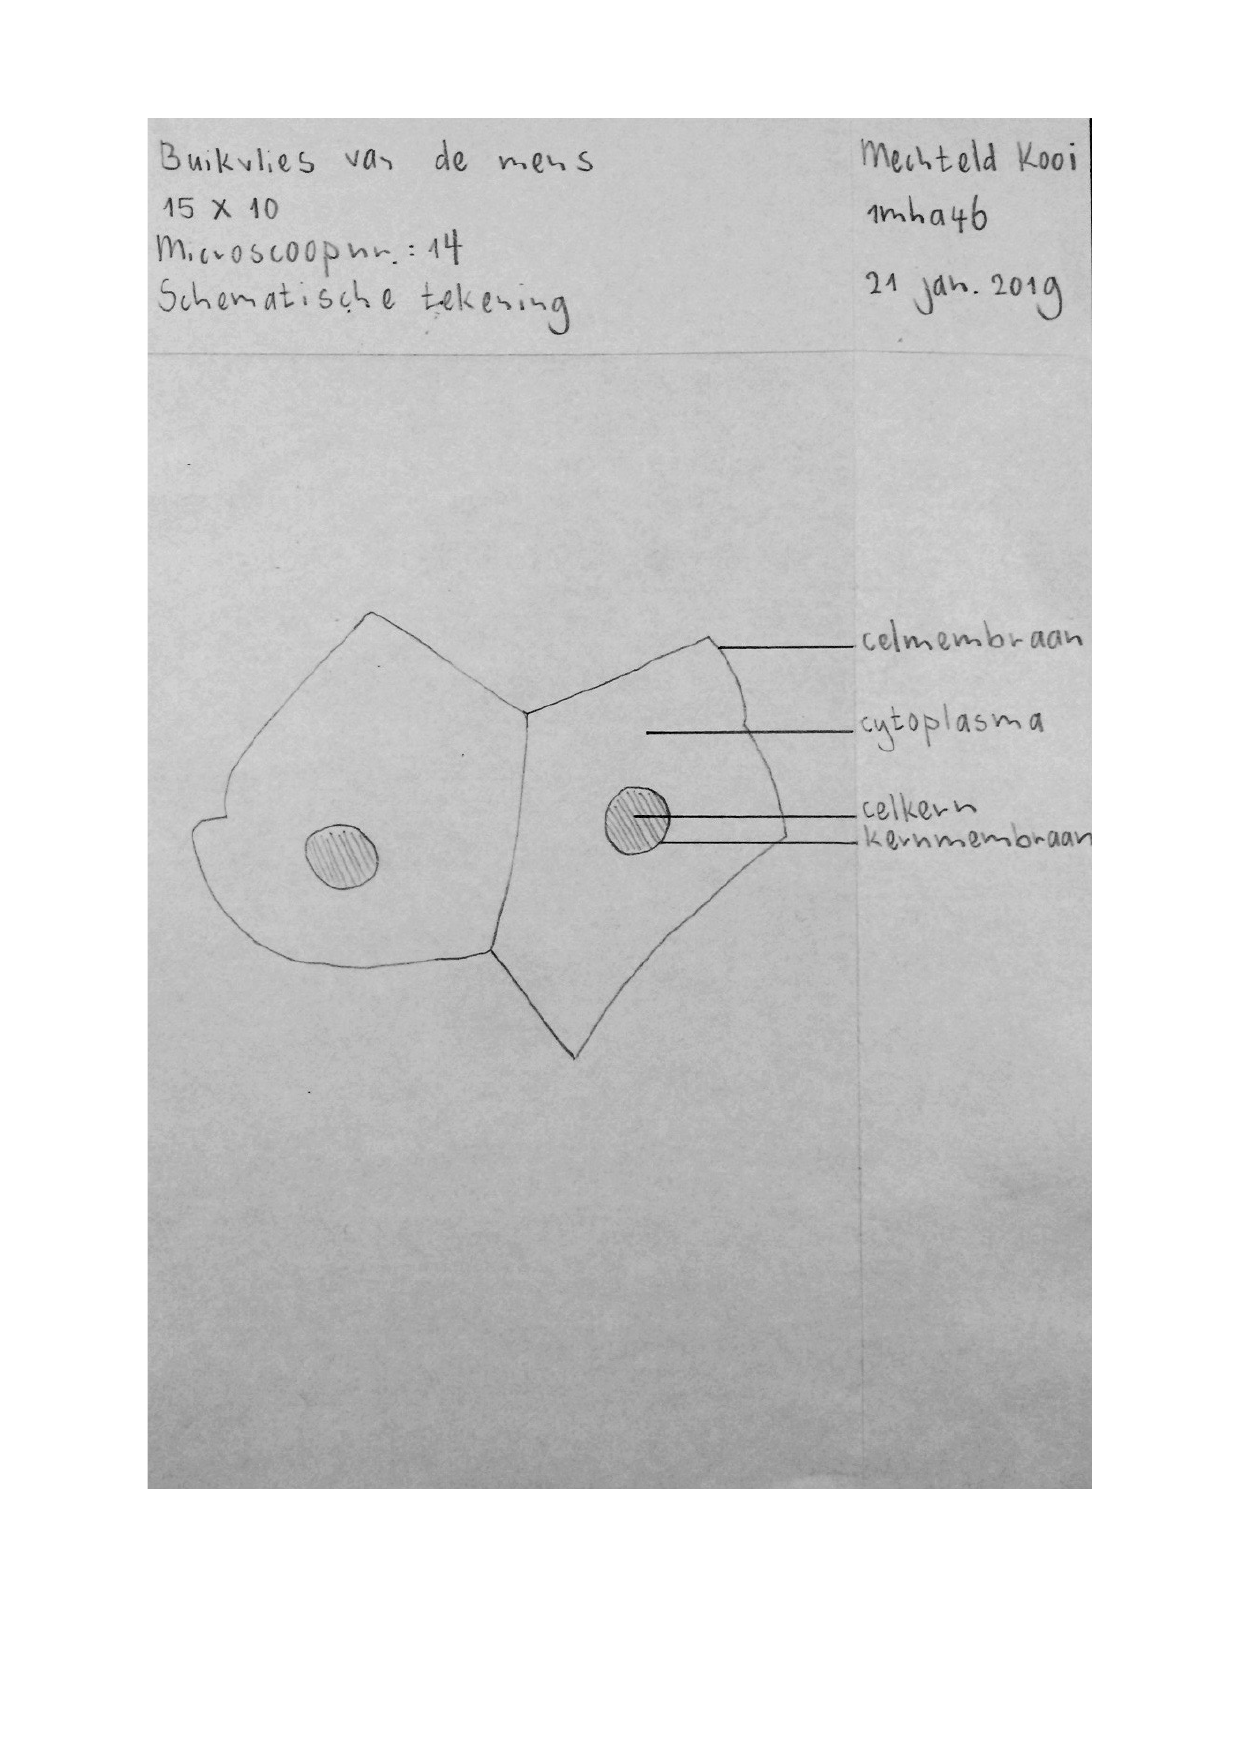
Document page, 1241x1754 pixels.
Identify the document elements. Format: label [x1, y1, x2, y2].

picture [147, 118, 1092, 1489]
